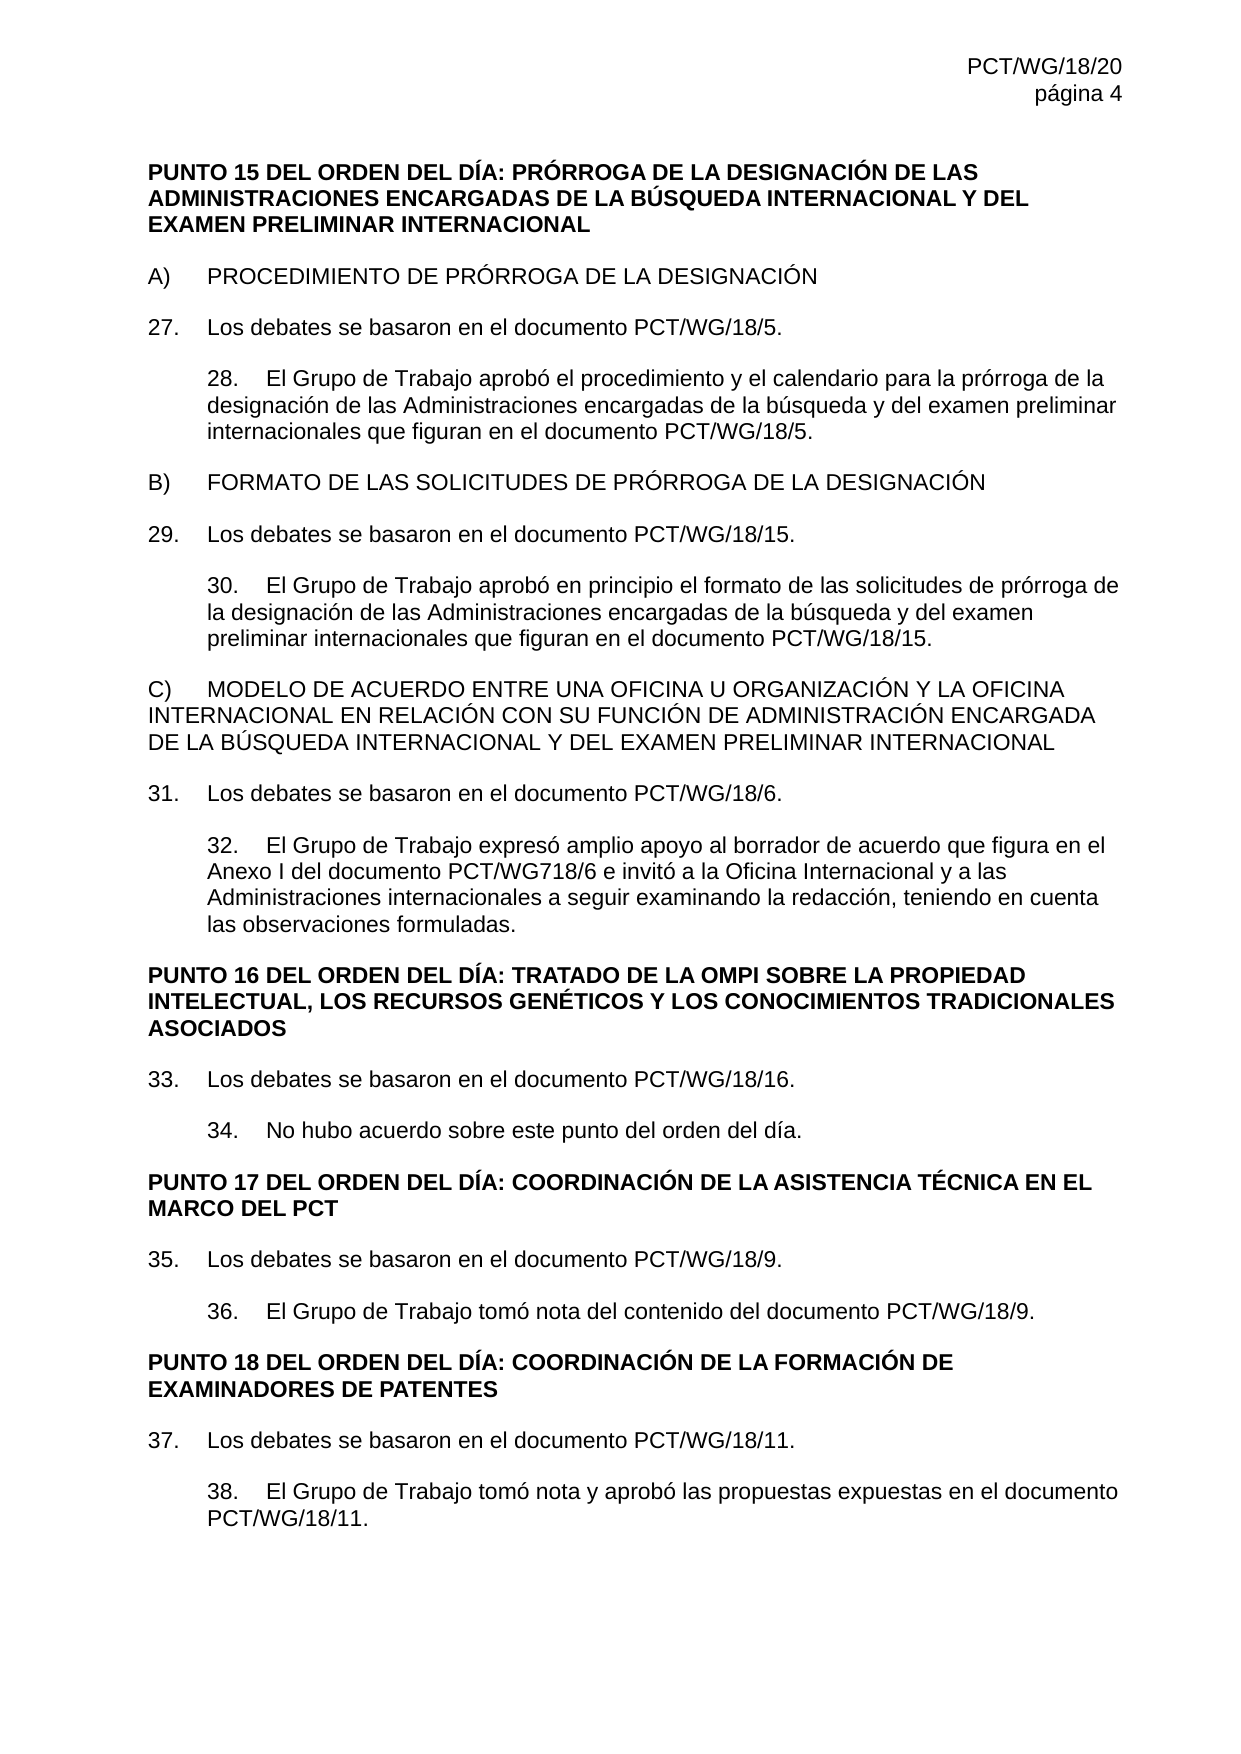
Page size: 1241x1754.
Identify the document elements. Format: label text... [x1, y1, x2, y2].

subtitle Punto 17 del orden del día: Coordinación de la asistencia técnica en el marco del PCT [148, 1169, 1122, 1221]
list El Grupo de Trabajo tomó nota del contenido del documento PCT/WG/18/9. [207, 1298, 1122, 1324]
list El Grupo de Trabajo expresó amplio apoyo al borrador de acuerdo que figura en el Anexo I del documento PCT/WG718/6 e invitó a la Oficina Internacional y a las Administraciones internacionales a seguir examinando la redacción, teniendo en cuenta las observaciones formuladas. [207, 832, 1122, 937]
subtitle Punto 16 del orden del día: Tratado de la OMPI sobre la Propiedad Intelectual, los Recursos Genéticos y los Conocimientos Tradicionales Asociados [148, 962, 1122, 1041]
list No hubo acuerdo sobre este punto del orden del día. [207, 1117, 1122, 1144]
list Los debates se basaron en el documento PCT/WG/18/6. [148, 780, 1122, 807]
subtitle c) Modelo de acuerdo entre una Oficina u organización y la Oficina Internacional en relación con su función de Administración encargada de la búsqueda internacional y del examen preliminar internacional [148, 676, 1122, 755]
subtitle Punto 18 del orden del día: Coordinación de la formación de examinadores de patentes [148, 1349, 1122, 1402]
subtitle a) Procedimiento de prórroga de la designación [148, 263, 1122, 289]
list Los debates se basaron en el documento PCT/WG/18/5. [148, 314, 1122, 340]
list Los debates se basaron en el documento PCT/WG/18/15. [148, 521, 1122, 547]
list El Grupo de Trabajo aprobó en principio el formato de las solicitudes de prórroga de la designación de las Administraciones encargadas de la búsqueda y del examen preliminar internacionales que figuran en el documento PCT/WG/18/15. [207, 572, 1122, 651]
list Los debates se basaron en el documento PCT/WG/18/16. [148, 1066, 1122, 1092]
list El Grupo de Trabajo aprobó el procedimiento y el calendario para la prórroga de la designación de las Administraciones encargadas de la búsqueda y del examen preliminar internacionales que figuran en el documento PCT/WG/18/5. [207, 365, 1122, 444]
list Los debates se basaron en el documento PCT/WG/18/9. [148, 1246, 1122, 1273]
subtitle Punto 15 del orden del día: Prórroga de la designación de las Administraciones encargadas de la búsqueda internacional y del examen preliminar internacional [148, 158, 1122, 238]
subtitle b) Formato de las solicitudes de prórroga de la designación [148, 469, 1122, 496]
list El Grupo de Trabajo tomó nota y aprobó las propuestas expuestas en el documento PCT/WG/18/11. [207, 1478, 1122, 1531]
list Los debates se basaron en el documento PCT/WG/18/11. [148, 1427, 1122, 1453]
